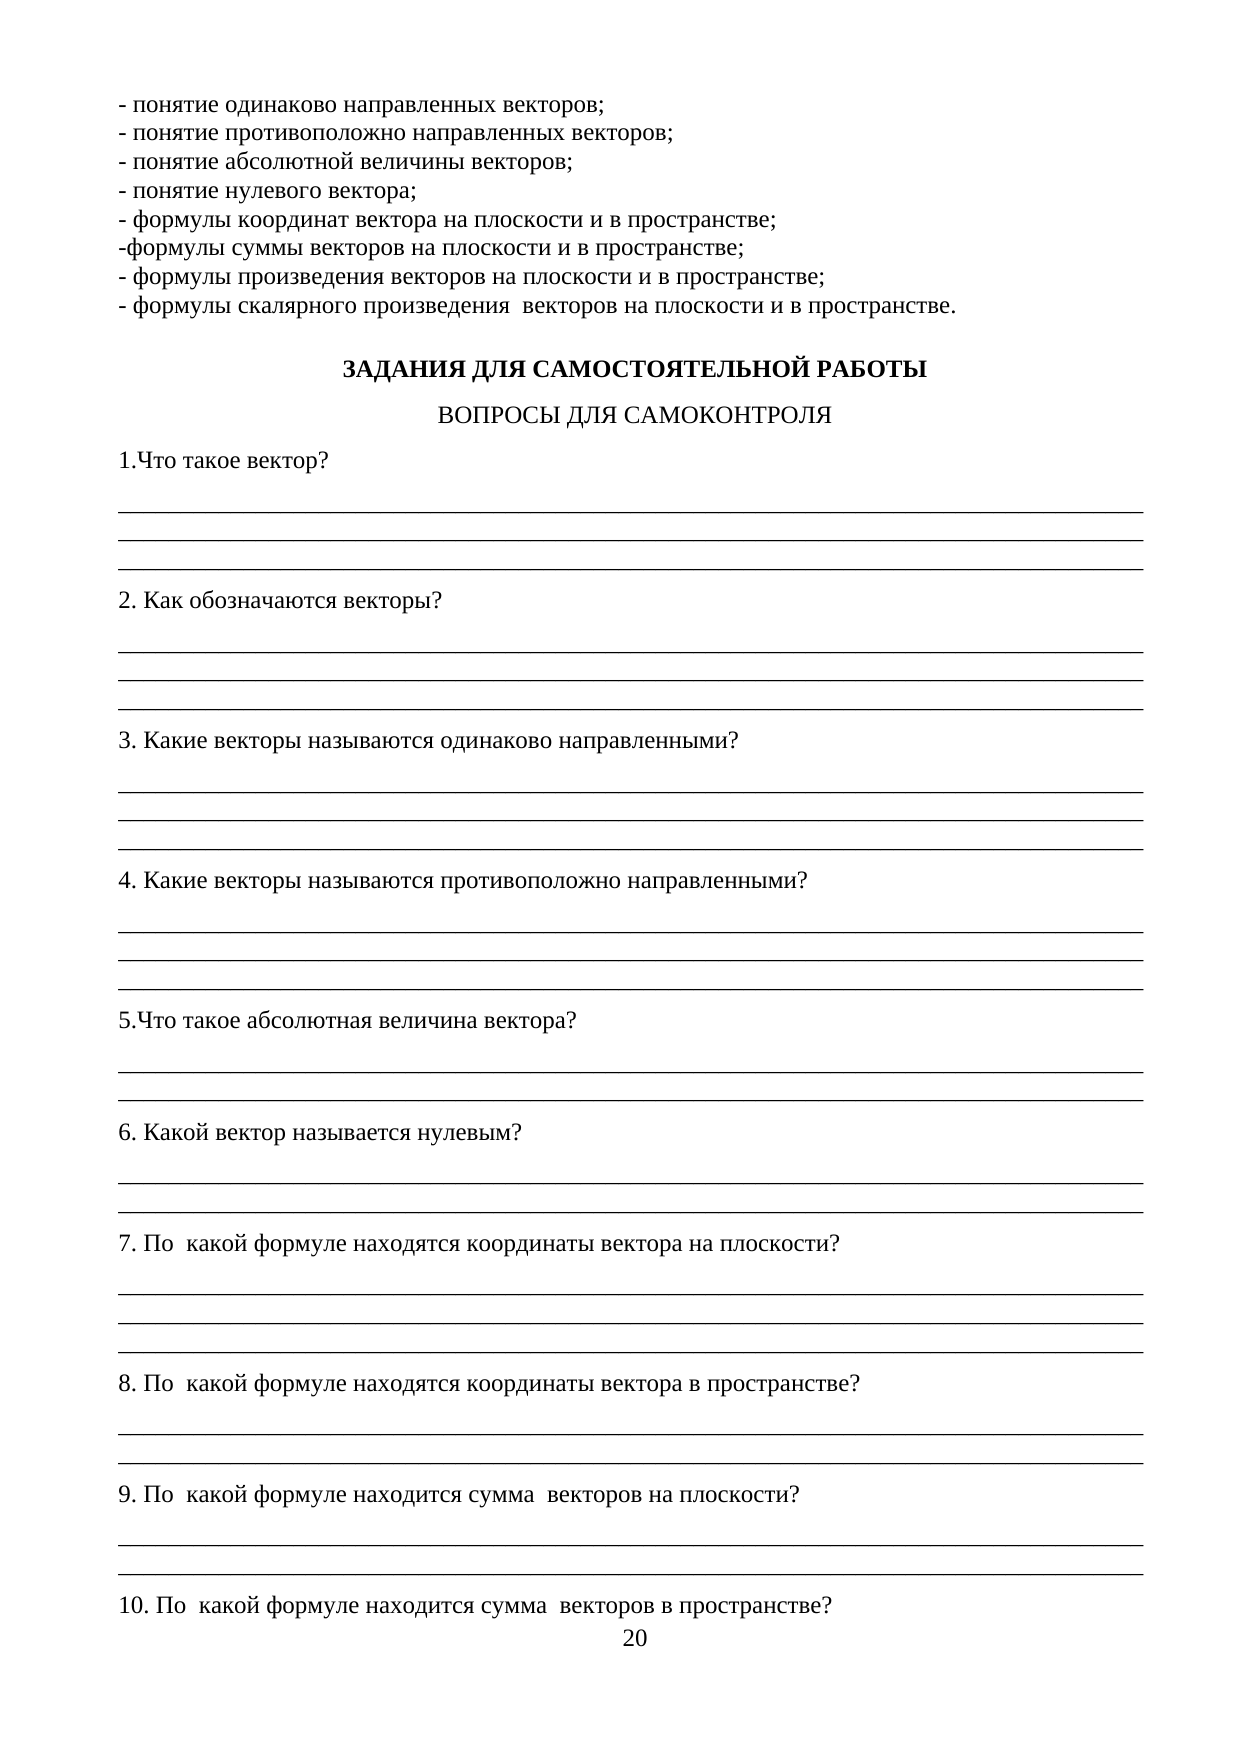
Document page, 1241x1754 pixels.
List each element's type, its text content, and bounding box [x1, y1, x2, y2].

text -формулы суммы векторов на плоскости и в пространстве; [118, 232, 1152, 261]
text 9. По какой формуле находится сумма векторов на плоскости? [118, 1479, 1152, 1508]
text - понятие одинаково направленных векторов; [118, 89, 1152, 117]
text 5.Что такое абсолютная величина вектора? [118, 1006, 1152, 1034]
text - понятие противоположно направленных векторов; [118, 117, 1152, 146]
text ВОПРОСЫ ДЛЯ САМОКОНТРОЛЯ [118, 400, 1152, 429]
text 4. Какие векторы называются противоположно направленными? [118, 866, 1152, 894]
text 8. По какой формуле находятся координаты вектора в пространстве? [118, 1368, 1152, 1397]
text 2. Как обозначаются векторы? [118, 586, 1152, 614]
text ЗАДАНИЯ ДЛЯ САМОСТОЯТЕЛЬНОЙ РАБОТЫ [118, 354, 1152, 383]
text 6. Какой вектор называется нулевым? [118, 1117, 1152, 1146]
text ______________________________________________________________________________________________________________________________________________________________________________________________________________________________________________________ [118, 767, 1152, 853]
text - понятие абсолютной величины векторов; [118, 146, 1152, 175]
text 3. Какие векторы называются одинаково направленными? [118, 726, 1152, 754]
text ______________________________________________________________________________________________________________________________________________________________________________________________________________________________________________________ [118, 1269, 1152, 1356]
text ______________________________________________________________________________________________________________________________________________________________________________________________________________________________________________________ [118, 627, 1152, 713]
text - формулы произведения векторов на плоскости и в пространстве; [118, 261, 1152, 290]
text ______________________________________________________________________________________________________________________________________________________________________________________________________________________________________________________ [118, 907, 1152, 993]
text 1.Что такое вектор? [118, 446, 1152, 474]
text - формулы координат вектора на плоскости и в пространстве; [118, 204, 1152, 232]
text 10. По какой формуле находится сумма векторов в пространстве? [118, 1591, 1152, 1619]
text - формулы скалярного произведения векторов на плоскости и в пространстве. [118, 290, 1152, 319]
text - понятие нулевого вектора; [118, 175, 1152, 204]
text ______________________________________________________________________________________________________________________________________________________________________________________________________________________________________________________ [118, 487, 1152, 573]
text 7. По какой формуле находятся координаты вектора на плоскости? [118, 1228, 1152, 1257]
